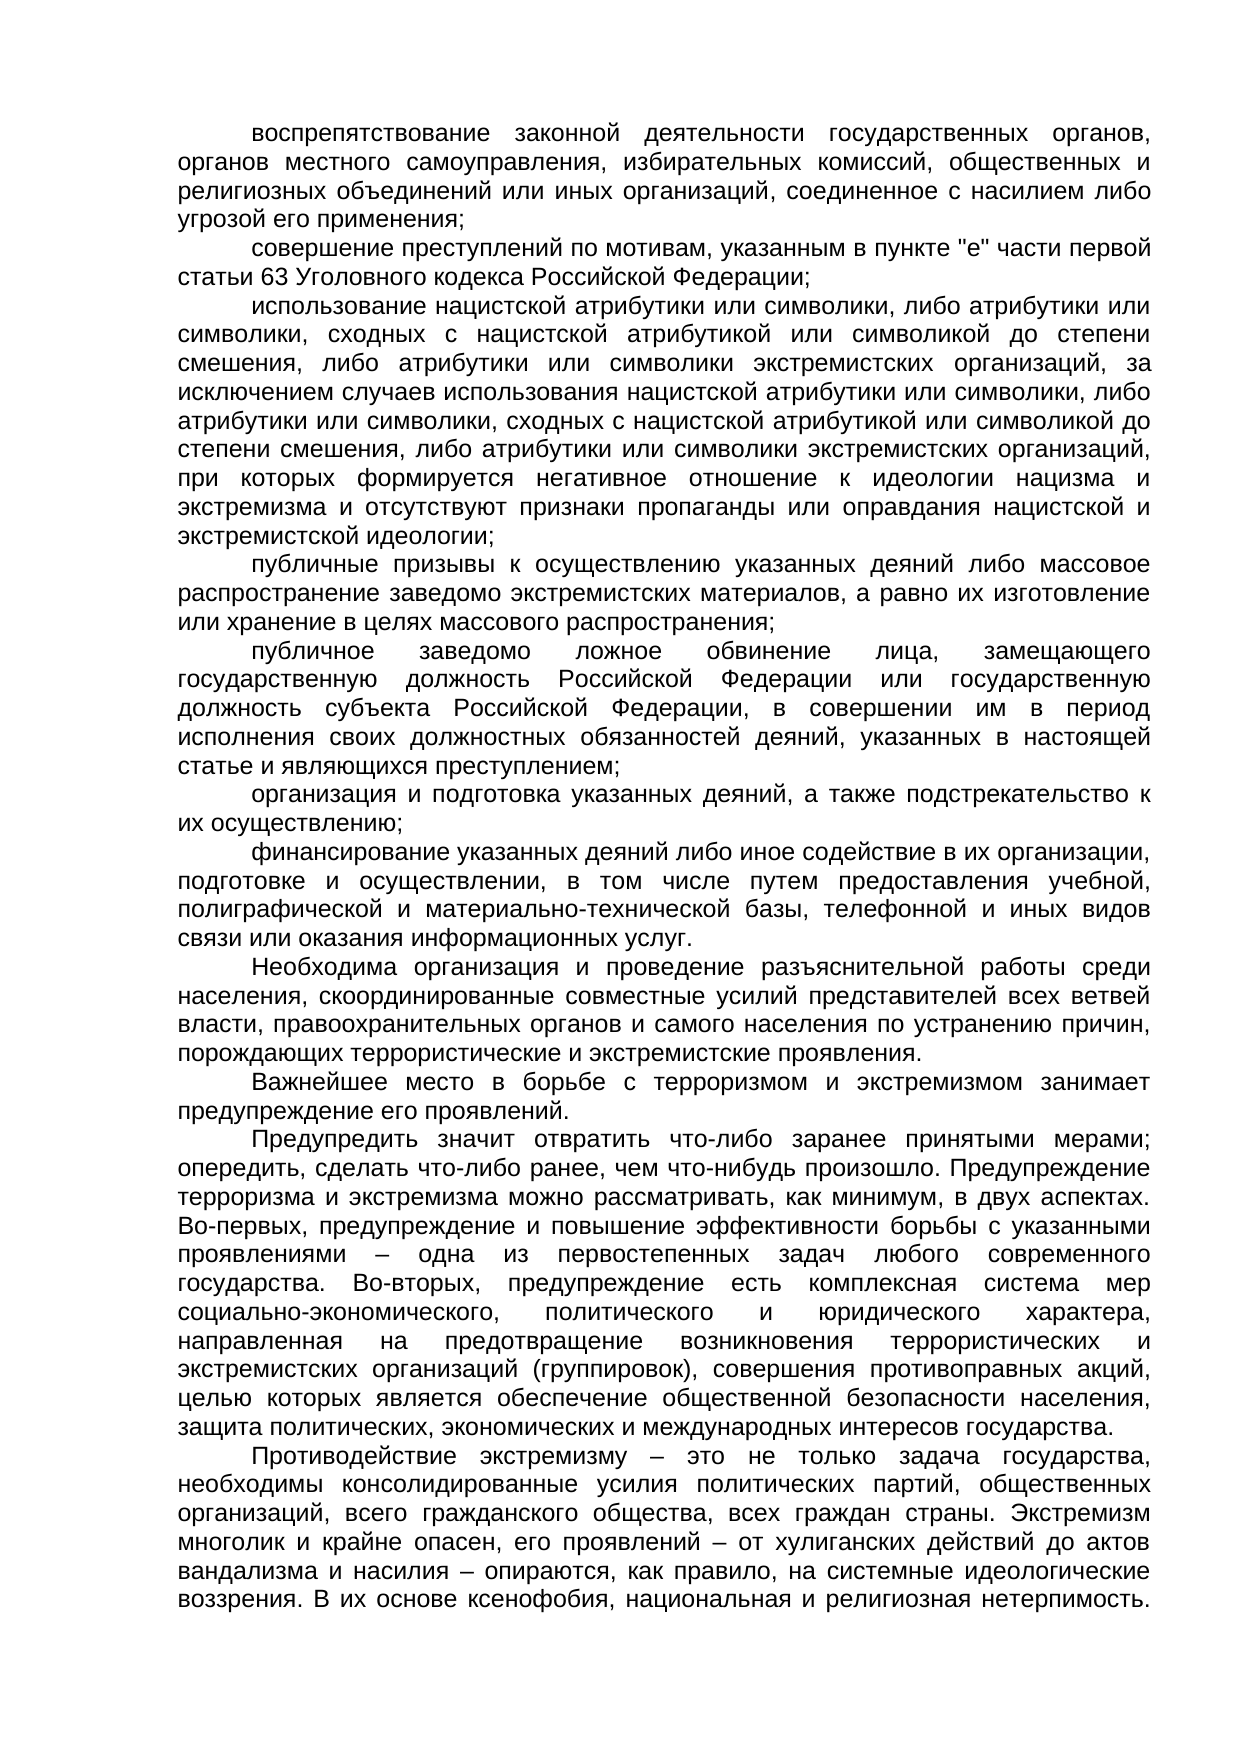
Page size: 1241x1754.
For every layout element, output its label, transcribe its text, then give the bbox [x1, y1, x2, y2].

text Важнейшее место в борьбе с терроризмом и экстремизмом занимает предупреждение его проявлений. [177, 1067, 1152, 1124]
text Предупредить значит отвратить что-либо заранее принятыми мерами; опередить, сделать что-либо ранее, чем что-нибудь произошло. Предупреждение терроризма и экстремизма можно рассматривать, как минимум, в двух аспектах. Во-первых, предупреждение и повышение эффективности борьбы с указанными проявлениями – одна из первостепенных задач любого современного государства. Во-вторых, предупреждение есть комплексная система мер социально-экономического, политического и юридического характера, направленная на предотвращение возникновения террористических и экстремистских организаций (группировок), совершения противоправных акций, целью которых является обеспечение общественной безопасности населения, защита политических, экономических и международных интересов государства. [177, 1124, 1152, 1441]
text организация и подготовка указанных деяний, а также подстрекательство к их осуществлению; [177, 779, 1152, 837]
text финансирование указанных деяний либо иное содействие в их организации, подготовке и осуществлении, в том числе путем предоставления учебной, полиграфической и материально-технической базы, телефонной и иных видов связи или оказания информационных услуг. [177, 837, 1152, 952]
text совершение преступлений по мотивам, указанным в пункте "е" части первой статьи 63 Уголовного кодекса Российской Федерации; [177, 233, 1152, 291]
text воспрепятствование законной деятельности государственных органов, органов местного самоуправления, избирательных комиссий, общественных и религиозных объединений или иных организаций, соединенное с насилием либо угрозой его применения; [177, 118, 1152, 233]
text использование нацистской атрибутики или символики, либо атрибутики или символики, сходных с нацистской атрибутикой или символикой до степени смешения, либо атрибутики или символики экстремистских организаций, за исключением случаев использования нацистской атрибутики или символики, либо атрибутики или символики, сходных с нацистской атрибутикой или символикой до степени смешения, либо атрибутики или символики экстремистских организаций, при которых формируется негативное отношение к идеологии нацизма и экстремизма и отсутствуют признаки пропаганды или оправдания нацистской и экстремистской идеологии; [177, 291, 1152, 549]
text публичные призывы к осуществлению указанных деяний либо массовое распространение заведомо экстремистских материалов, а равно их изготовление или хранение в целях массового распространения; [177, 549, 1152, 636]
text Необходима организация и проведение разъяснительной работы среди населения, скоординированные совместные усилий представителей всех ветвей власти, правоохранительных органов и самого населения по устранению причин, порождающих террористические и экстремистские проявления. [177, 952, 1152, 1067]
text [177, 1441, 1152, 1613]
text публичное заведомо ложное обвинение лица, замещающего государственную должность Российской Федерации или государственную должность субъекта Российской Федерации, в совершении им в период исполнения своих должностных обязанностей деяний, указанных в настоящей статье и являющихся преступлением; [177, 636, 1152, 779]
